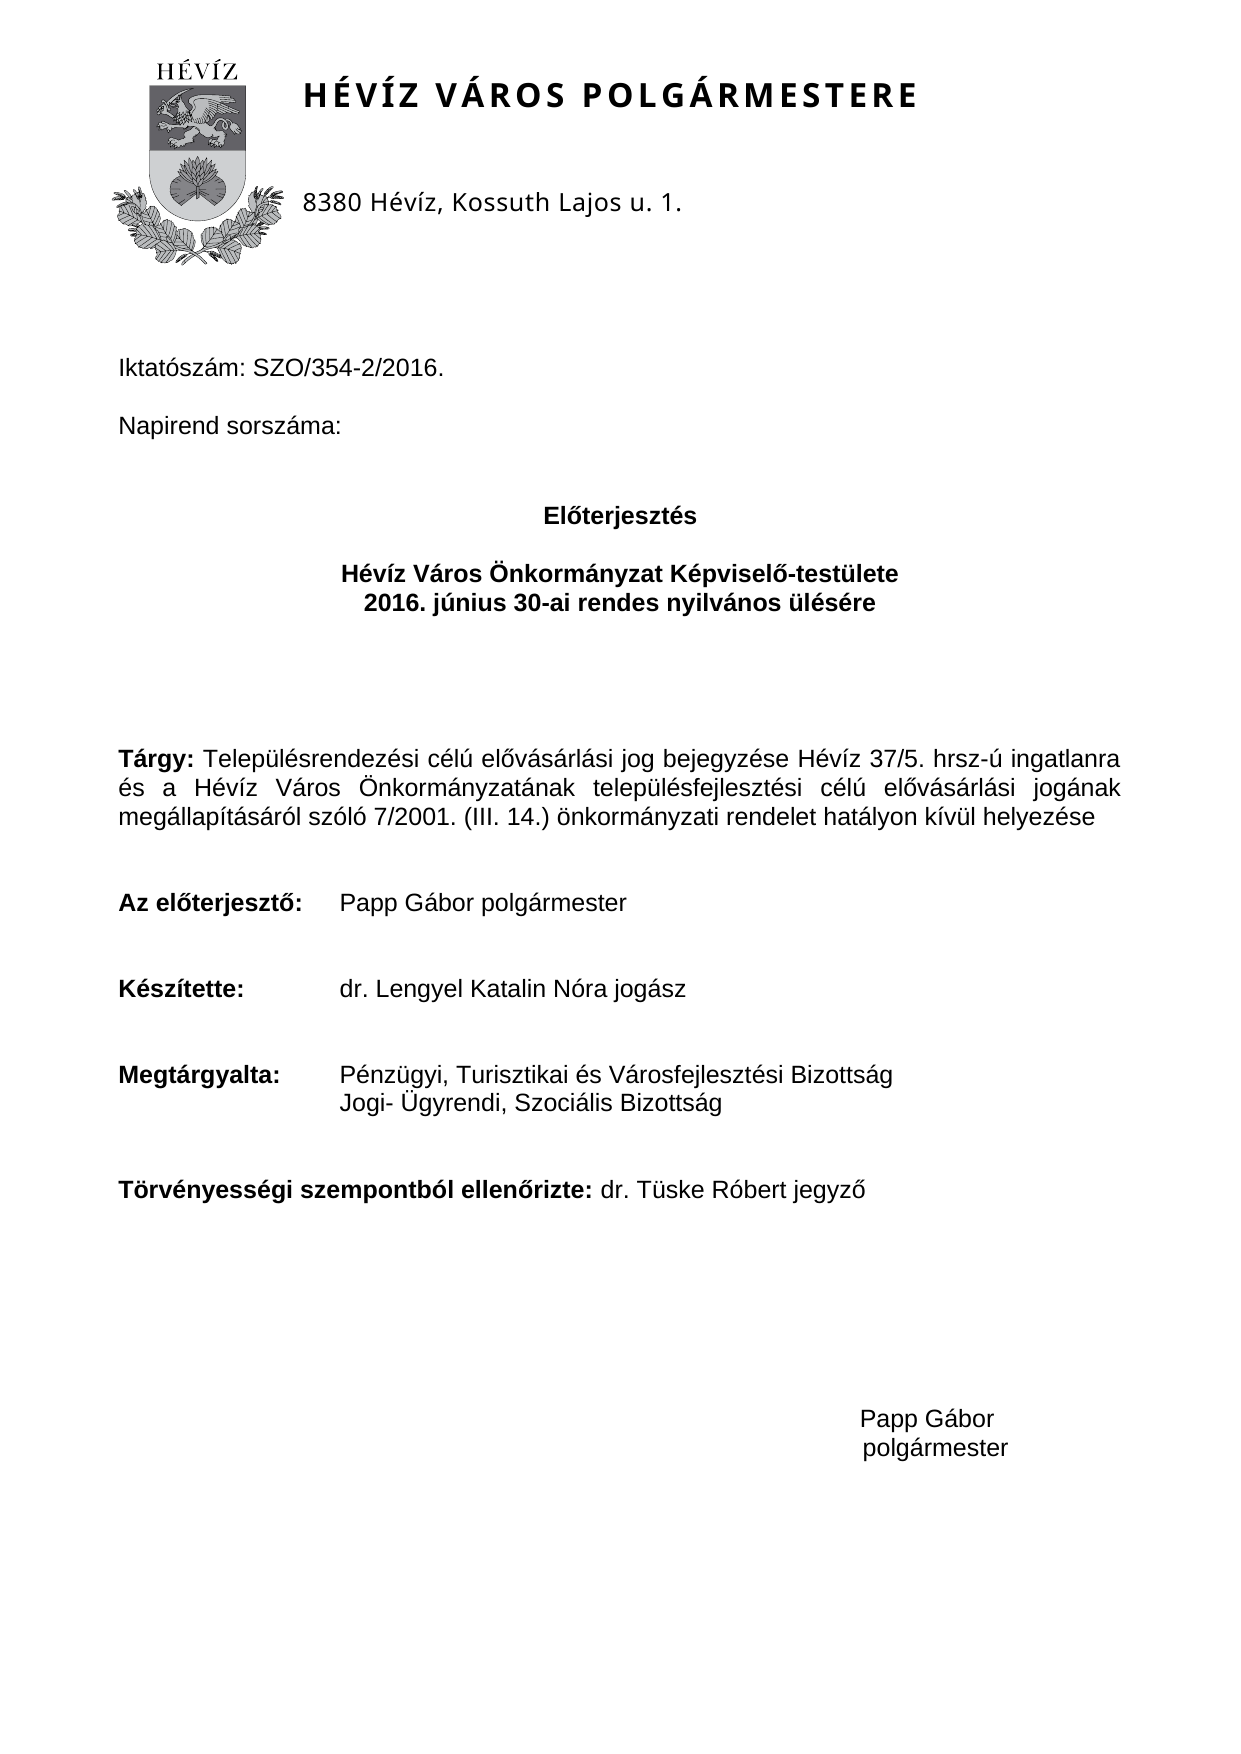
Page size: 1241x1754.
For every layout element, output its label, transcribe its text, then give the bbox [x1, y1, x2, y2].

text Az előterjesztő: polgármester [118, 888, 1122, 917]
text Papp Gábor [118, 1404, 1122, 1433]
text Jogi- Ügyrendi, Szociális Bizottság [118, 1088, 1122, 1117]
text polgármester [118, 1433, 1122, 1461]
text 8380 Hévíz, Kossuth Lajos u. 1. [218, 184, 1122, 218]
text Iktatószám: SZO/354-2/2016. [118, 353, 1122, 382]
text Törvényességi szempontból ellenőrizte: dr. Tüske Róbert jegyző [118, 1174, 1122, 1203]
text Tárgy: Településrendezési célú elővásárlási jog bejegyzése Hévíz 37/5. hrsz-ú ingatlanra és a Hévíz Város Önkormányzatának településfejlesztési célú elővásárlási jogának megállapításáról szóló 7/2001. (III. 14.) önkormányzati rendelet hatályon kívül helyezése [118, 744, 1122, 830]
text HÉVÍZ VÁROS POLGÁRMESTERE [118, 72, 1122, 117]
text 2016. június 30-ai rendes nyilvános ülésére [118, 587, 1122, 616]
text 8380 Hévíz, Kossuth Lajos u. 1. [118, 184, 178, 218]
text Hévíz Város Önkormányzat Képviselő-testülete [118, 559, 1122, 587]
text Előterjesztés [118, 501, 1122, 530]
text Készítette: dr. Lengyel Katalin Nóra jogász [118, 974, 1122, 1003]
text Megtárgyalta: Pénzügyi, Turisztikai és Városfejlesztési Bizottság [118, 1059, 1122, 1088]
text Napirend sorszáma: [118, 411, 1122, 439]
